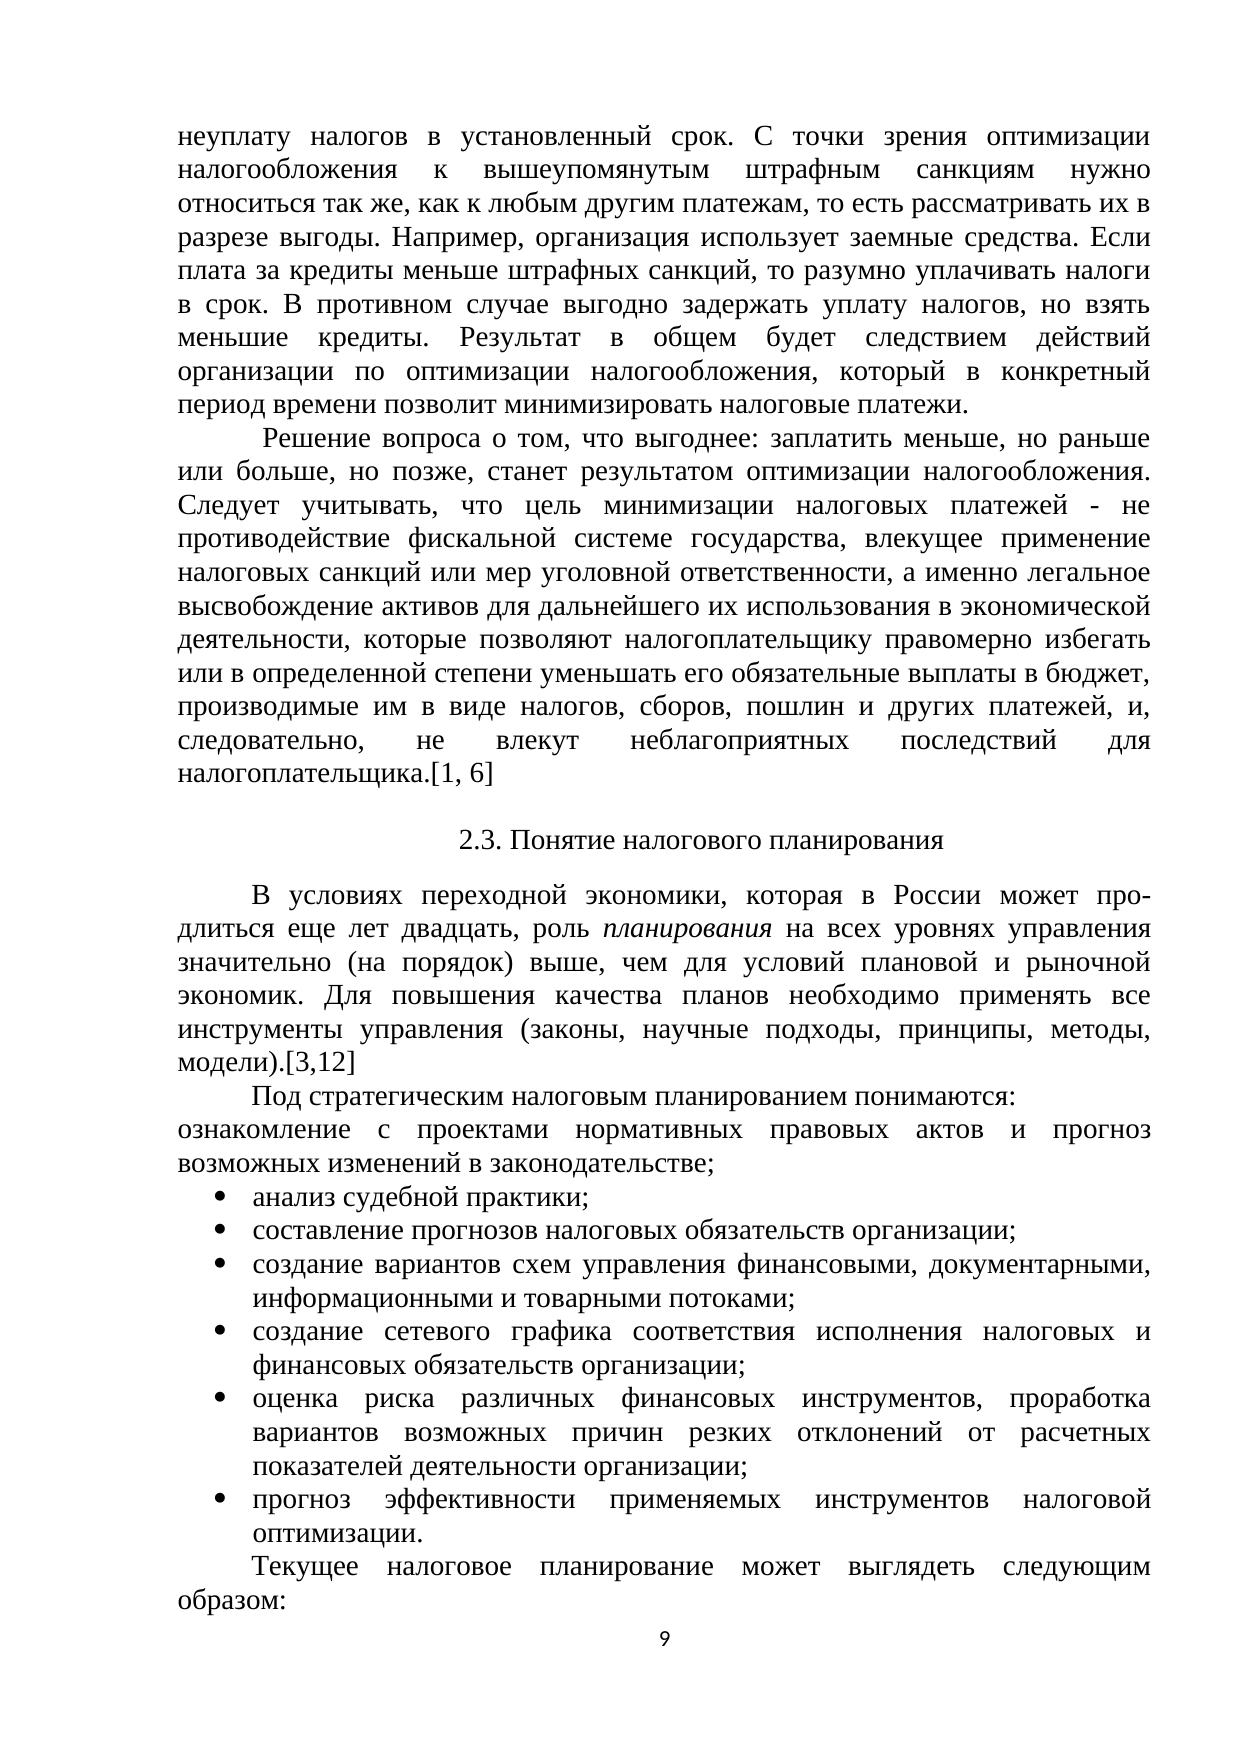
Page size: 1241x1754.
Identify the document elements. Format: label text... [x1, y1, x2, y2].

text 2.3. Понятие налогового планирования [177, 822, 1152, 856]
list оценка риска различных финансовых инструментов, проработка вариантов возможных причин резких отклонений от расчетных показателей деятельности организации; [215, 1380, 1152, 1481]
list анализ судебной практики; [215, 1179, 1152, 1212]
text Под стратегическим налоговым планированием понимаются: [177, 1078, 1152, 1112]
text неуплату налогов в установленный срок. С точки зрения оптимизации налогообложения к вышеупомянутым штрафным санкциям нужно относиться так же, как к любым другим платежам, то есть рассматривать их в разрезе выгоды. Например, организация использует заемные средства. Если плата за кредиты меньше штрафных санкций, то разумно уплачивать налоги в срок. В противном случае выгодно задержать уплату налогов, но взять меньшие кредиты. Результат в общем будет следствием действий организации по оптимизации налогообложения, который в конкретный период времени позволит минимизировать налоговые платежи. [177, 118, 1152, 420]
text ознакомление с проектами нормативных правовых актов и прогноз возможных изменений в законодательстве; [177, 1112, 1152, 1179]
list создание вариантов схем управления финансовыми, документарными, информационными и товарными потоками; [215, 1246, 1152, 1313]
text Решение вопроса о том, что выгоднее: заплатить меньше, но раньше или больше, но позже, станет результатом оптимизации налогообложения. Следует учитывать, что цель минимизации налоговых платежей - не противодействие фискальной системе государства, влекущее применение налоговых санкций или мер уголовной ответственности, а именно легальное высвобождение активов для дальнейшего их использования в экономической деятельности, которые позволяют налогоплательщику правомерно избегать или в определенной степени уменьшать его обязательные выплаты в бюджет, производимые им в виде налогов, сборов, пошлин и других платежей, и, следовательно, не влекут неблагоприятных последствий для налогоплательщика.[1, 6] [177, 420, 1152, 789]
list составление прогнозов налоговых обязательств организации; [215, 1212, 1152, 1246]
text Текущее налоговое планирование может выглядеть следующим образом: [177, 1548, 1152, 1615]
list создание сетевого графика соответствия исполнения налоговых и финансовых обязательств организации; [215, 1313, 1152, 1380]
text В условиях переходной экономики, которая в России может про-длиться еще лет двадцать, роль планирования на всех уровнях управления значительно (на порядок) выше, чем для условий плановой и рыночной экономик. Для повышения качества планов необходимо применять все инструменты управления (законы, научные подходы, принципы, методы, модели).[3,12] [177, 877, 1152, 1078]
list прогноз эффективности применяемых инструментов налоговой оптимизации. [215, 1481, 1152, 1548]
